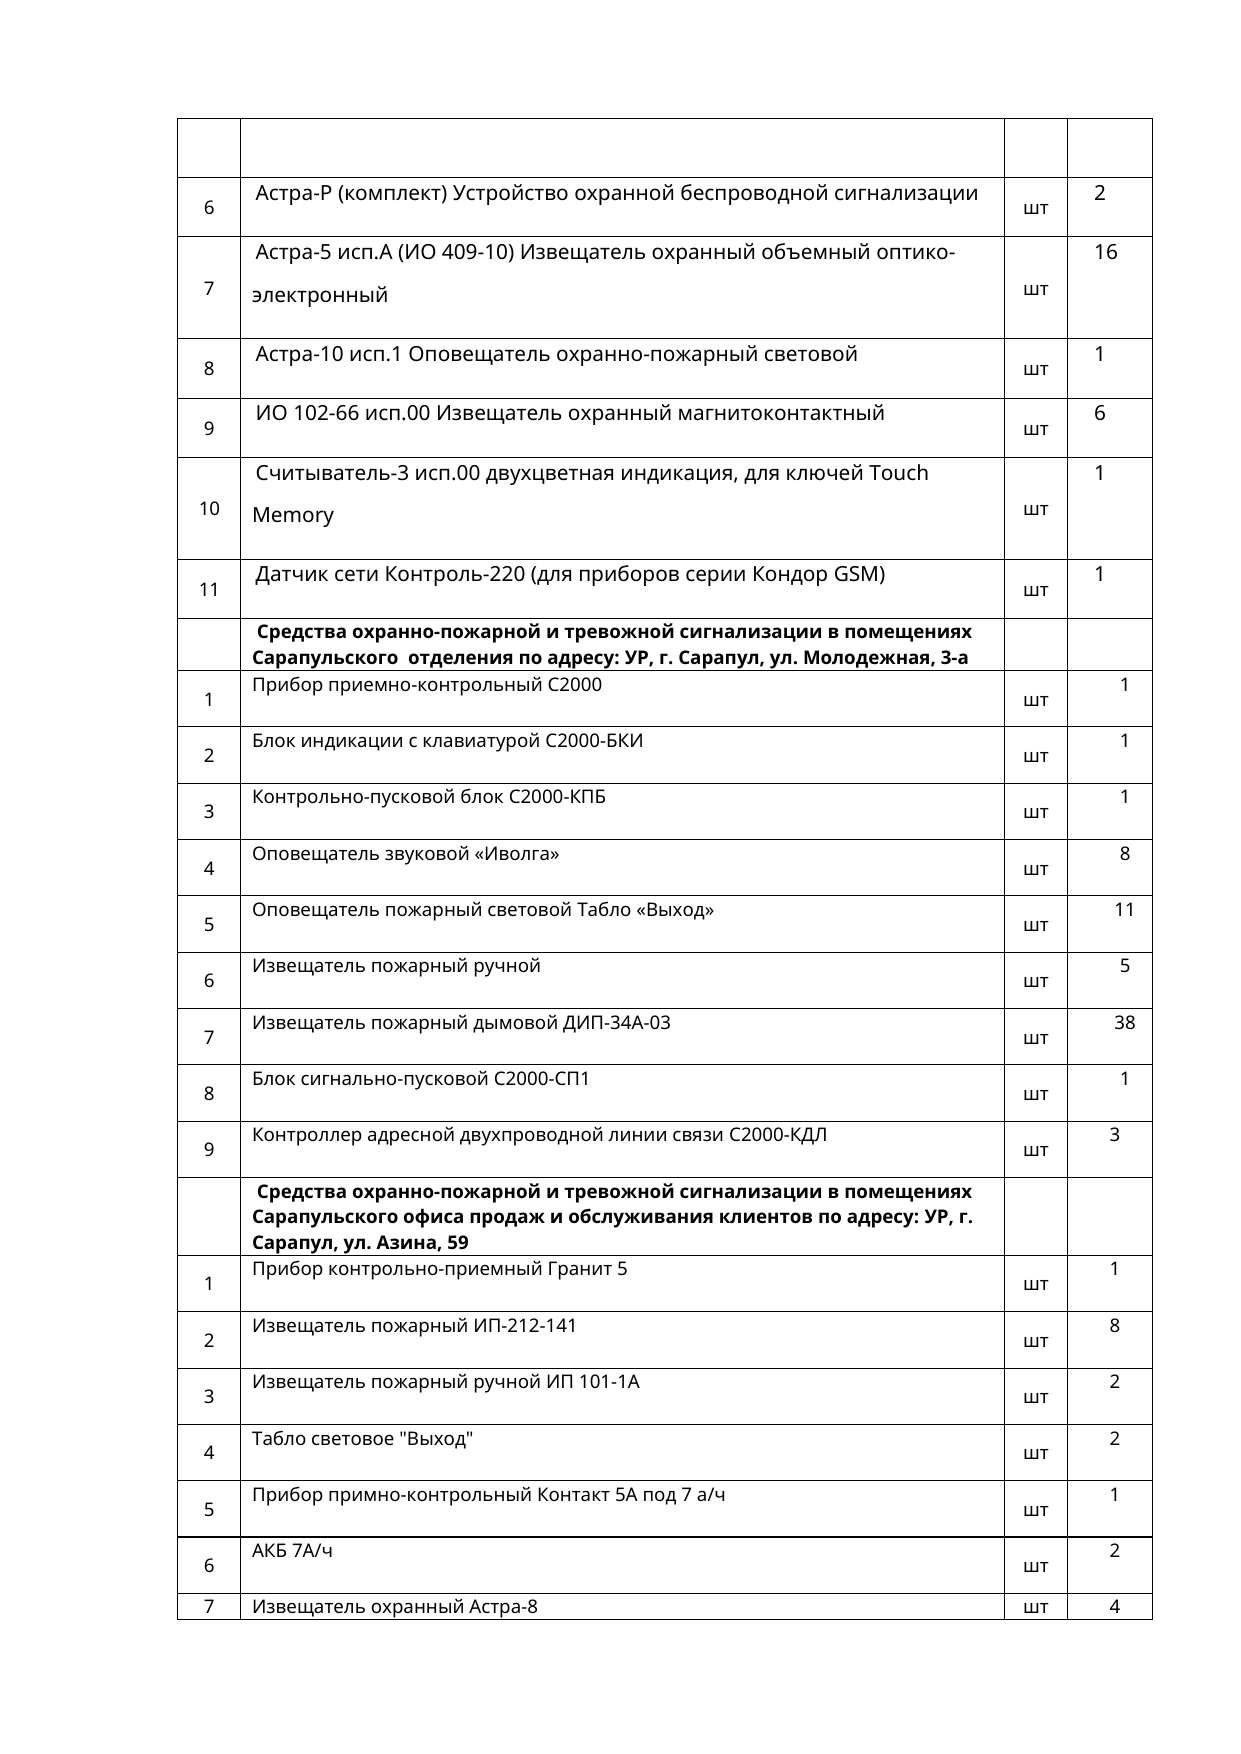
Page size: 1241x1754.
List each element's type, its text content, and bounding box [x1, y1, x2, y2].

table_cell Средства охранно-пожарной и тревожной сигнализации в помещениях Сарапульского отделения по адресу: УР, г. Сарапул, ул. Молодежная, 3-а [241, 619, 1004, 670]
table_cell Астра-5 исп.А (ИО 409-10) Извещатель охранный объемный оптико-электронный [241, 237, 1004, 338]
table_cell Контроллер адресной двухпроводной линии связи С2000-КДЛ [241, 1122, 1004, 1177]
table_cell шт [1005, 399, 1067, 457]
table_cell Извещатель пожарный дымовой ДИП-34А-03 [241, 1009, 1004, 1064]
table_cell 6 [178, 1538, 240, 1593]
table_cell шт [1005, 1481, 1067, 1536]
table_cell шт [1005, 953, 1067, 1008]
table_cell шт [1005, 727, 1067, 783]
table_cell шт [1005, 1425, 1067, 1480]
table_cell 7 [178, 237, 240, 338]
table_cell [1005, 619, 1067, 670]
table_cell 5 [178, 896, 240, 952]
table_cell 1 [1068, 1481, 1152, 1536]
table_cell 38 [1068, 1009, 1152, 1064]
table_cell АКБ 7А/ч [241, 1538, 1004, 1593]
table_cell Оповещатель пожарный световой Табло «Выход» [241, 896, 1004, 952]
table_cell Астра-Р (комплект) Устройство охранной беспроводной сигнализации [241, 178, 1004, 236]
table_cell 3 [1068, 1122, 1152, 1177]
table_cell 10 [178, 458, 240, 558]
table_cell [1068, 619, 1152, 670]
table_cell 2 [1068, 178, 1152, 236]
table_cell 2 [1068, 1369, 1152, 1424]
table_cell шт [1005, 560, 1067, 618]
table_cell 1 [1068, 1065, 1152, 1121]
table_cell шт [1005, 1256, 1067, 1311]
table_cell 8 [178, 1065, 240, 1121]
table_cell 6 [1068, 399, 1152, 457]
table_cell 6 [178, 953, 240, 1008]
table_cell Блок индикации с клавиатурой С2000-БКИ [241, 727, 1004, 783]
table_cell 1 [178, 671, 240, 726]
table_cell Оповещатель звуковой «Иволга» [241, 840, 1004, 895]
table_cell 8 [1068, 840, 1152, 895]
table_cell шт [1005, 1122, 1067, 1177]
table_cell 1 [1068, 671, 1152, 726]
table_cell Извещатель пожарный ручной ИП 101-1А [241, 1369, 1004, 1424]
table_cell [241, 1594, 1004, 1619]
table_cell 4 [178, 1425, 240, 1480]
table_cell шт [1005, 339, 1067, 397]
table_cell [1005, 1178, 1067, 1255]
table_cell шт [1005, 896, 1067, 952]
table_cell Астра-10 исп.1 Оповещатель охранно-пожарный световой [241, 339, 1004, 397]
table_cell шт [1005, 119, 1067, 177]
table_cell 1 [1068, 560, 1152, 618]
table_cell 2 [178, 1312, 240, 1367]
table_cell шт [1005, 1065, 1067, 1121]
table_cell шт [1005, 1009, 1067, 1064]
table_cell 2 [1068, 1538, 1152, 1593]
table_cell 1 [1068, 727, 1152, 783]
table_cell 1 [1068, 784, 1152, 839]
table_cell [178, 619, 240, 670]
table_cell Считыватель-3 исп.00 двухцветная индикация, для ключей Touch Memory [241, 458, 1004, 558]
table_cell 16 [1068, 237, 1152, 338]
table_cell 8 [178, 339, 240, 397]
table_cell 5 [178, 1481, 240, 1536]
table_cell 12 [1068, 119, 1152, 177]
table_cell [178, 1178, 240, 1255]
table_cell 8 [1068, 1312, 1152, 1367]
table_cell 1 [178, 1256, 240, 1311]
table_cell 1 [1068, 458, 1152, 558]
table_cell Блок сигнально-пусковой С2000-СП1 [241, 1065, 1004, 1121]
table_cell шт [1005, 178, 1067, 236]
table_cell 9 [178, 399, 240, 457]
table_cell 4 [178, 840, 240, 895]
table_cell Средства охранно-пожарной и тревожной сигнализации в помещениях Сарапульского офиса продаж и обслуживания клиентов по адресу: УР, г. Сарапул, ул. Азина, 59 [241, 1178, 1004, 1255]
table_cell шт [1005, 840, 1067, 895]
table_cell 3 [178, 784, 240, 839]
table_cell 5 [178, 119, 240, 177]
table_cell шт [1005, 1538, 1067, 1593]
table_cell Контрольно-пусковой блок С2000-КПБ [241, 784, 1004, 839]
table_cell 7 [178, 1009, 240, 1064]
table_cell 2 [178, 727, 240, 783]
table_cell шт [1005, 784, 1067, 839]
table_cell 1 [1068, 1256, 1152, 1311]
table_cell 11 [1068, 896, 1152, 952]
table_cell 6 [178, 178, 240, 236]
table_cell шт [1005, 1369, 1067, 1424]
table_cell 2 [1068, 1425, 1152, 1480]
table_cell 3 [178, 1369, 240, 1424]
table_cell Извещатель пожарный ручной [241, 953, 1004, 1008]
table_cell 4 [1068, 1594, 1152, 1619]
table_cell Прибор приемно-контрольный С2000 [241, 671, 1004, 726]
table_cell Датчик сети Контроль-220 (для приборов серии Кондор GSM) [241, 560, 1004, 618]
table_cell шт [1005, 237, 1067, 338]
table_cell 1 [1068, 339, 1152, 397]
table_cell 5 [1068, 953, 1152, 1008]
table_cell шт [1005, 1312, 1067, 1367]
table_cell 9 [178, 1122, 240, 1177]
table_cell Прибор контрольно-приемный Гранит 5 [241, 1256, 1004, 1311]
table_cell Прибор примно-контрольный Контакт 5А под 7 а/ч [241, 1481, 1004, 1536]
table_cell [241, 119, 1004, 177]
table_cell Извещатель пожарный ИП-212-141 [241, 1312, 1004, 1367]
table_cell 7 [178, 1594, 240, 1619]
table_cell 11 [178, 560, 240, 618]
table_cell ИО 102-66 исп.00 Извещатель охранный магнитоконтактный [241, 399, 1004, 457]
table_cell шт [1005, 671, 1067, 726]
table_cell [1068, 1178, 1152, 1255]
table_cell шт [1005, 1594, 1067, 1619]
table_cell шт [1005, 458, 1067, 558]
table_cell Табло световое "Выход" [241, 1425, 1004, 1480]
